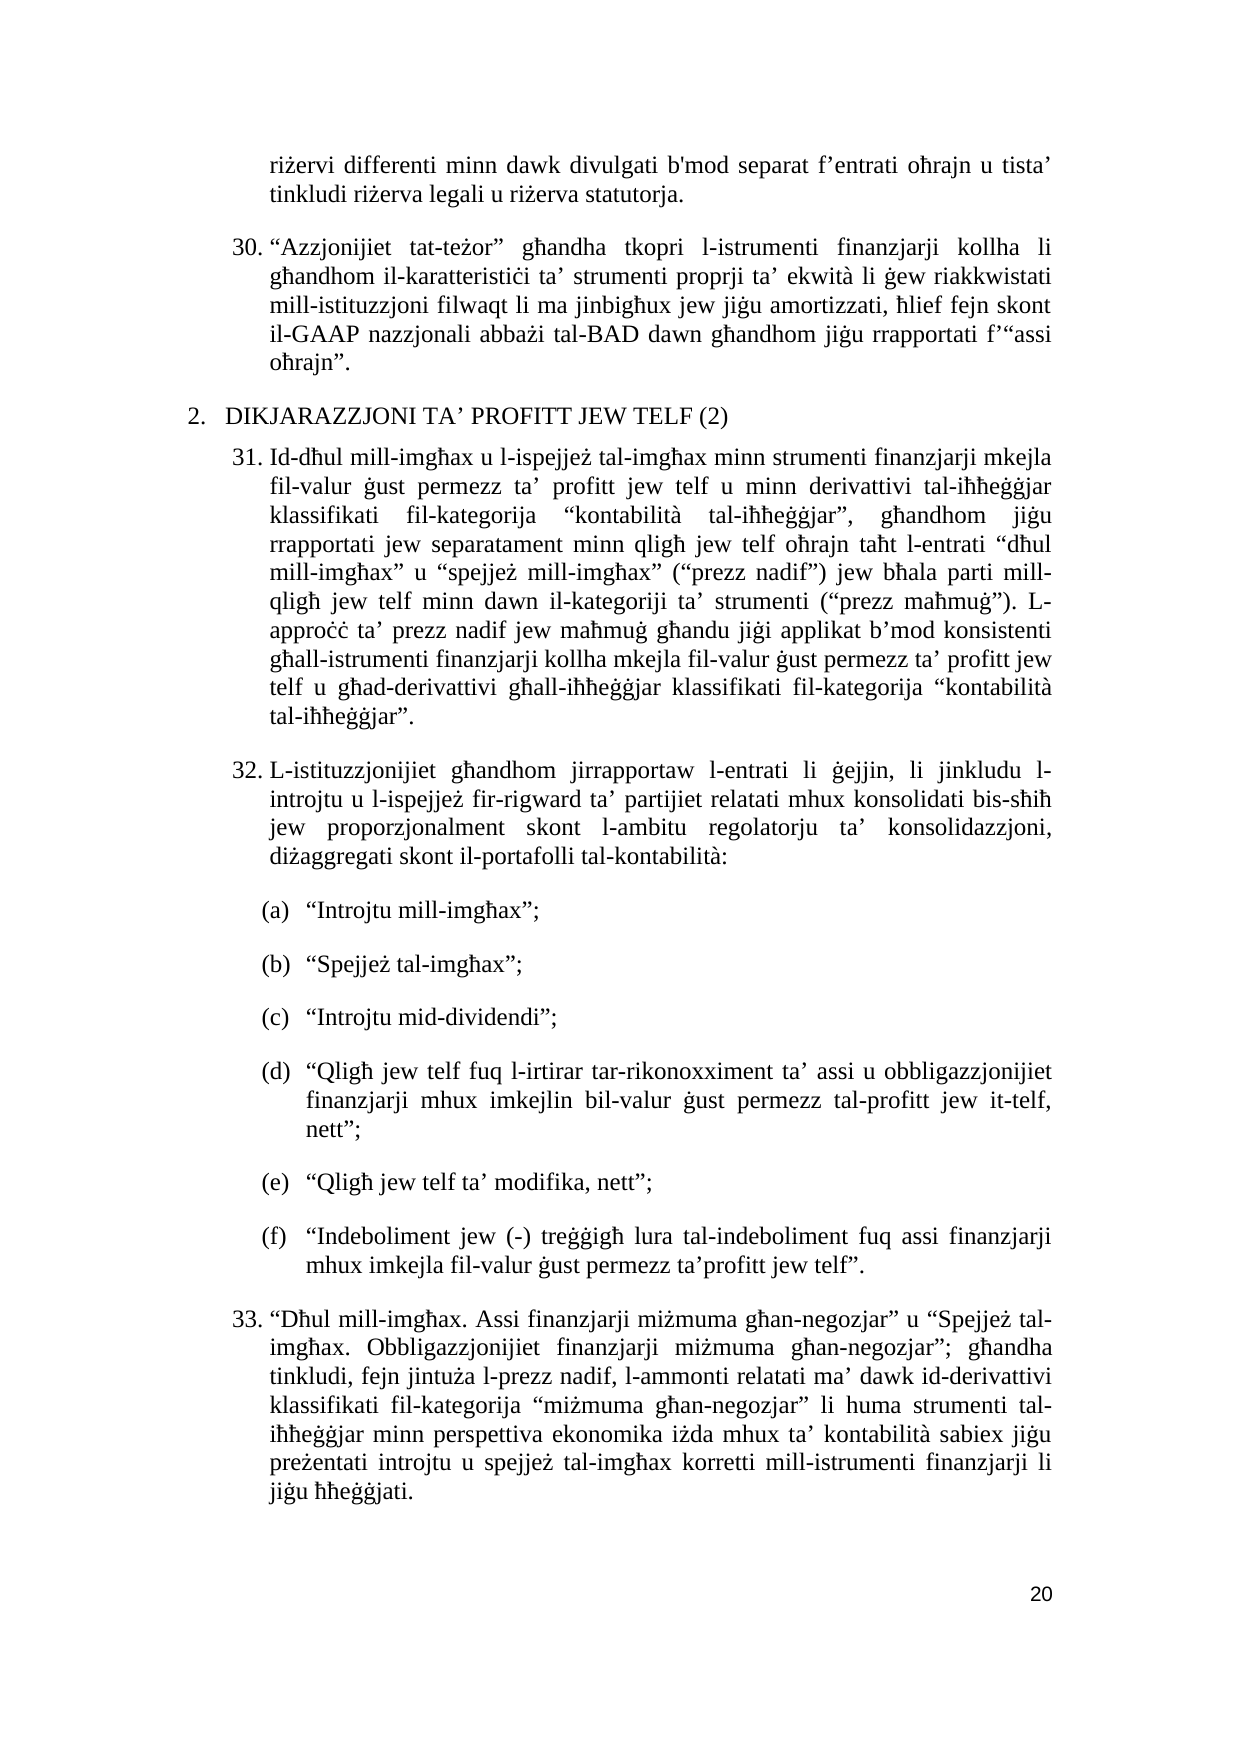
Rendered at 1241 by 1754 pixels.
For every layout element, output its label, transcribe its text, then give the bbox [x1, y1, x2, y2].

list “Qligħ jew telf ta’ modifika, nett”; [261, 1167, 1053, 1196]
text Id-dħul mill-imgħax u l-ispejjeż tal-imgħax minn strumenti finanzjarji mkejla fil-valur ġust permezz ta’ profitt jew telf u minn derivattivi tal-iħħeġġjar klassifikati fil-kategorija “kontabilità tal-iħħeġġjar”, għandhom jiġu rrapportati jew separatament minn qligħ jew telf oħrajn taħt l-entrati “dħul mill-imgħax” u “spejjeż mill-imgħax” (“prezz nadif”) jew bħala parti mill-qligħ jew telf minn dawn il-kategoriji ta’ strumenti (“prezz maħmuġ”). L-approċċ ta’ prezz nadif jew maħmuġ għandu jiġi applikat b’mod konsistenti għall-istrumenti finanzjarji kollha mkejla fil-valur ġust permezz ta’ profitt jew telf u għad-derivattivi għall-iħħeġġjar klassifikati fil-kategorija “kontabilità tal-iħħeġġjar”. [232, 442, 1053, 730]
list “Qligħ jew telf fuq l-irtirar tar-rikonoxximent ta’ assi u obbligazzjonijiet finanzjarji mhux imkejlin bil-valur ġust permezz tal-profitt jew it-telf, nett”; [261, 1056, 1053, 1142]
text “Dħul mill-imgħax. Assi finanzjarji miżmuma għan-negozjar” u “Spejjeż tal-imgħax. Obbligazzjonijiet finanzjarji miżmuma għan-negozjar”; għandha tinkludi, fejn jintuża l-prezz nadif, l-ammonti relatati ma’ dawk id-derivattivi klassifikati fil-kategorija “miżmuma għan-negozjar” li huma strumenti tal-iħħeġġjar minn perspettiva ekonomika iżda mhux ta’ kontabilità sabiex jiġu preżentati introjtu u spejjeż tal-imgħax korretti mill-istrumenti finanzjarji li jiġu ħħeġġjati. [232, 1304, 1053, 1505]
list “Indeboliment jew (-) treġġigħ lura tal-indeboliment fuq assi finanzjarji mhux imkejla fil-valur ġust permezz ta’profitt jew telf”. [261, 1221, 1053, 1279]
list “Introjtu mid-dividendi”; [261, 1002, 1053, 1031]
text L-istituzzjonijiet għandhom jirrapportaw l-entrati li ġejjin, li jinkludu l-introjtu u l-ispejjeż fir-rigward ta’ partijiet relatati mhux konsolidati bis-sħiħ jew proporzjonalment skont l-ambitu regolatorju ta’ konsolidazzjoni, diżaggregati skont il-portafolli tal-kontabilità: [232, 755, 1053, 870]
text “Azzjonijiet tat-teżor” għandha tkopri l-istrumenti finanzjarji kollha li għandhom il-karatteristiċi ta’ strumenti proprji ta’ ekwità li ġew riakkwistati mill-istituzzjoni filwaqt li ma jinbigħux jew jiġu amortizzati, ħlief fejn skont il-GAAP nazzjonali abbażi tal-BAD dawn għandhom jiġu rrapportati f’“assi oħrajn”. [232, 232, 1053, 376]
list “Spejjeż tal-imgħax”; [261, 949, 1053, 977]
list “Introjtu mill-imgħax”; [261, 895, 1053, 924]
subtitle Dikjarazzjoni ta’ profitt jew telf (2) [187, 401, 1053, 430]
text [232, 150, 1053, 207]
